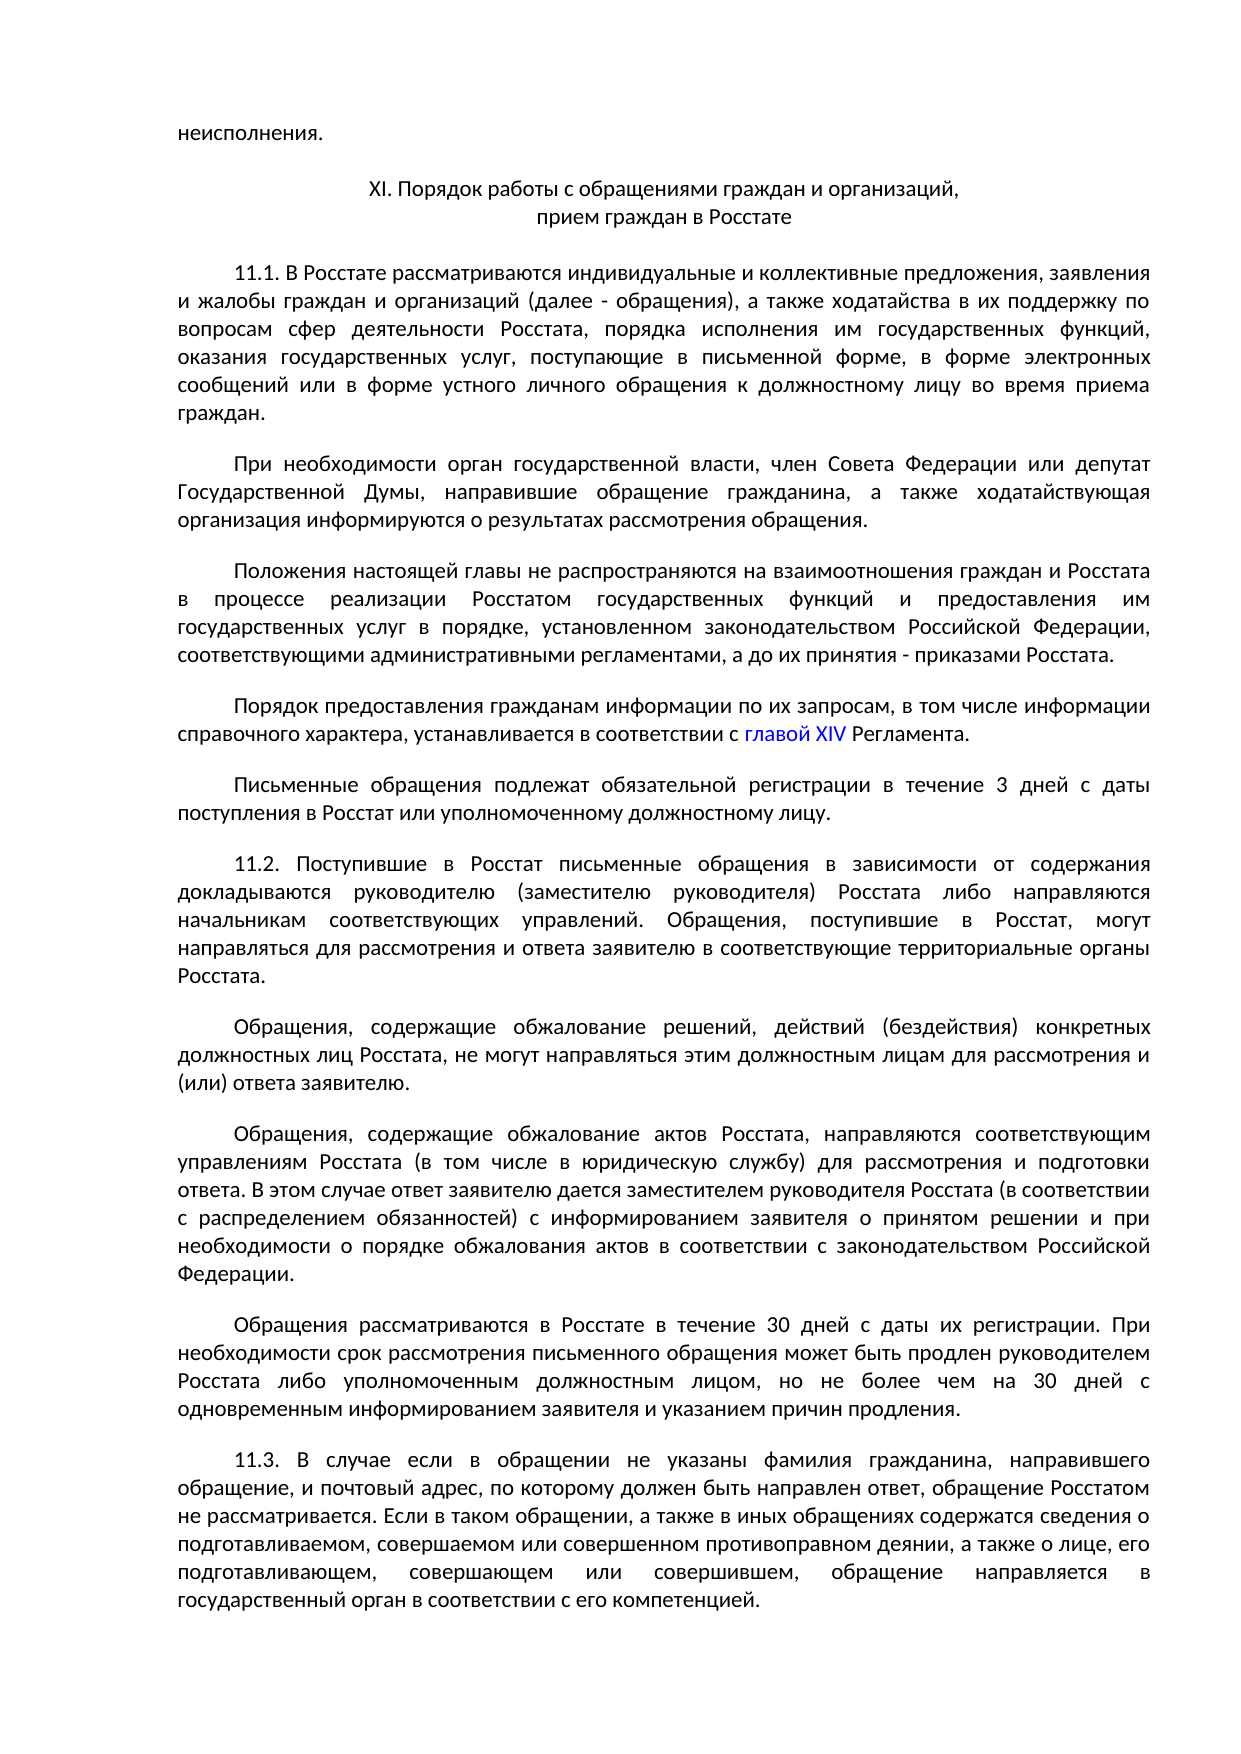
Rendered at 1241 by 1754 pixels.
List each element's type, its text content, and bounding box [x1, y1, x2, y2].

text Письменные обращения подлежат обязательной регистрации в течение 3 дней с даты поступления в Росстат или уполномоченному должностному лицу. [177, 770, 1152, 826]
text Обращения, содержащие обжалование решений, действий (бездействия) конкретных должностных лиц Росстата, не могут направляться этим должностным лицам для рассмотрения и (или) ответа заявителю. [177, 1012, 1152, 1096]
text 11.2. Поступившие в Росстат письменные обращения в зависимости от содержания докладываются руководителю (заместителю руководителя) Росстата либо направляются начальникам соответствующих управлений. Обращения, поступившие в Росстат, могут направляться для рассмотрения и ответа заявителю в соответствующие территориальные органы Росстата. [177, 849, 1152, 989]
text Обращения, содержащие обжалование актов Росстата, направляются соответствующим управлениям Росстата (в том числе в юридическую службу) для рассмотрения и подготовки ответа. В этом случае ответ заявителю дается заместителем руководителя Росстата (в соответствии с распределением обязанностей) с информированием заявителя о принятом решении и при необходимости о порядке обжалования актов в соответствии с законодательством Российской Федерации. [177, 1119, 1152, 1287]
text Обращения рассматриваются в Росстате в течение 30 дней с даты их регистрации. При необходимости срок рассмотрения письменного обращения может быть продлен руководителем Росстата либо уполномоченным должностным лицом, но не более чем на 30 дней с одновременным информированием заявителя и указанием причин продления. [177, 1310, 1152, 1422]
text Положения настоящей главы не распространяются на взаимоотношения граждан и Росстата в процессе реализации Росстатом государственных функций и предоставления им государственных услуг в порядке, установленном законодательством Российской Федерации, соответствующими административными регламентами, а до их принятия - приказами Росстата. [177, 556, 1152, 668]
text прием граждан в Росстате [177, 202, 1152, 230]
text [177, 118, 1152, 146]
text При необходимости орган государственной власти, член Совета Федерации или депутат Государственной Думы, направившие обращение гражданина, а также ходатайствующая организация информируются о результатах рассмотрения обращения. [177, 449, 1152, 533]
text 11.3. В случае если в обращении не указаны фамилия гражданина, направившего обращение, и почтовый адрес, по которому должен быть направлен ответ, обращение Росстатом не рассматривается. Если в таком обращении, а также в иных обращениях содержатся сведения о подготавливаемом, совершаемом или совершенном противоправном деянии, а также о лице, его подготавливающем, совершающем или совершившем, обращение направляется в государственный орган в соответствии с его компетенцией. [177, 1445, 1152, 1613]
text XI. Порядок работы с обращениями граждан и организаций, [177, 174, 1152, 202]
text Порядок предоставления гражданам информации по их запросам, в том числе информации справочного характера, устанавливается в соответствии с главой XIV Регламента. [177, 691, 1152, 747]
text 11.1. В Росстате рассматриваются индивидуальные и коллективные предложения, заявления и жалобы граждан и организаций (далее - обращения), а также ходатайства в их поддержку по вопросам сфер деятельности Росстата, порядка исполнения им государственных функций, оказания государственных услуг, поступающие в письменной форме, в форме электронных сообщений или в форме устного личного обращения к должностному лицу во время приема граждан. [177, 258, 1152, 426]
